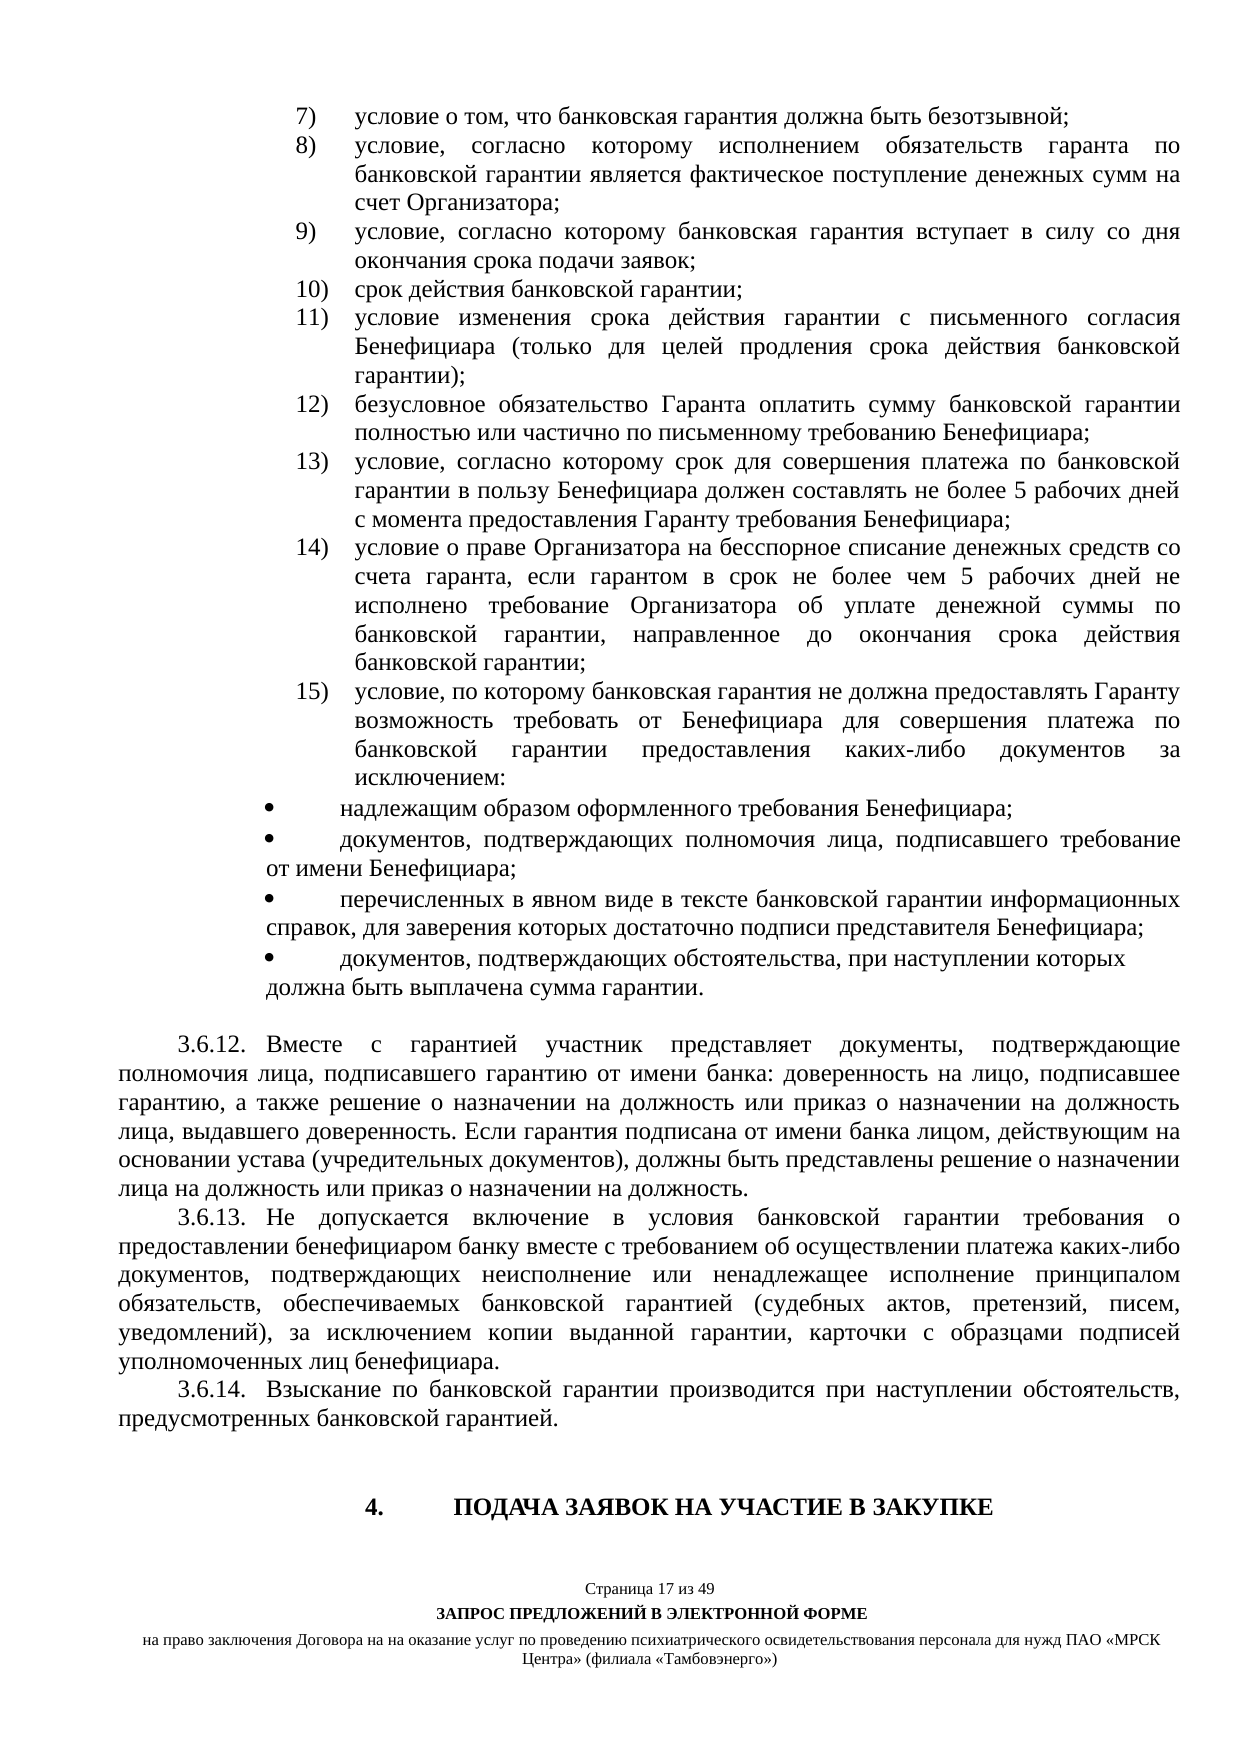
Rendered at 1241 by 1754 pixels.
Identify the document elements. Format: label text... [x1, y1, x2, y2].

list перечисленных в явном виде в тексте банковской гарантии информационных справок, для заверения которых достаточно подписи представителя Бенефициара; [265, 884, 1181, 941]
list условие, согласно которому исполнением обязательств гаранта по банковской гарантии является фактическое поступление денежных сумм на счет Организатора; [295, 130, 1181, 216]
subtitle Вместе с гарантией участник представляет документы, подтверждающие полномочия лица, подписавшего гарантию от имени банка: доверенность на лицо, подписавшее гарантию, а также решение о назначении на должность или приказ о назначении на должность лица, выдавшего доверенность. Если гарантия подписана от имени банка лицом, действующим на основании устава (учредительных документов), должны быть представлены решение о назначении лица на должность или приказ о назначении на должность. [118, 1029, 1181, 1202]
list срок действия банковской гарантии; [295, 274, 1181, 302]
list условие о том, что банковская гарантия должна быть безотзывной; [295, 101, 1181, 130]
list условие, по которому банковская гарантия не должна предоставлять Гаранту возможность требовать от Бенефициара для совершения платежа по банковской гарантии предоставления каких-либо документов за исключением: [295, 676, 1181, 791]
subtitle ПОДАЧА ЗАЯВОК НА УЧАСТИЕ В ЗАКУПКЕ [118, 1492, 1181, 1521]
list документов, подтверждающих обстоятельства, при наступлении которых должна быть выплачена сумма гарантии. [265, 943, 1181, 1001]
list безусловное обязательство Гаранта оплатить сумму банковской гарантии полностью или частично по письменному требованию Бенефициара; [295, 389, 1181, 446]
subtitle Взыскание по банковской гарантии производится при наступлении обстоятельств, предусмотренных банковской гарантией. [118, 1374, 1181, 1432]
list условие о праве Организатора на бесспорное списание денежных средств со счета гаранта, если гарантом в срок не более чем 5 рабочих дней не исполнено требование Организатора об уплате денежной суммы по банковской гарантии, направленное до окончания срока действия банковской гарантии; [295, 532, 1181, 676]
list надлежащим образом оформленного требования Бенефициара; [265, 793, 1181, 822]
list условие изменения срока действия гарантии с письменного согласия Бенефициара (только для целей продления срока действия банковской гарантии); [295, 302, 1181, 389]
list условие, согласно которому банковская гарантия вступает в силу со дня окончания срока подачи заявок; [295, 216, 1181, 274]
list документов, подтверждающих полномочия лица, подписавшего требование от имени Бенефициара; [265, 824, 1181, 882]
subtitle Не допускается включение в условия банковской гарантии требования о предоставлении бенефициаром банку вместе с требованием об осуществлении платежа каких-либо документов, подтверждающих неисполнение или ненадлежащее исполнение принципалом обязательств, обеспечиваемых банковской гарантией (судебных актов, претензий, писем, уведомлений), за исключением копии выданной гарантии, карточки с образцами подписей уполномоченных лиц бенефициара. [118, 1202, 1181, 1374]
list условие, согласно которому срок для совершения платежа по банковской гарантии в пользу Бенефициара должен составлять не более 5 рабочих дней с момента предоставления Гаранту требования Бенефициара; [295, 446, 1181, 532]
